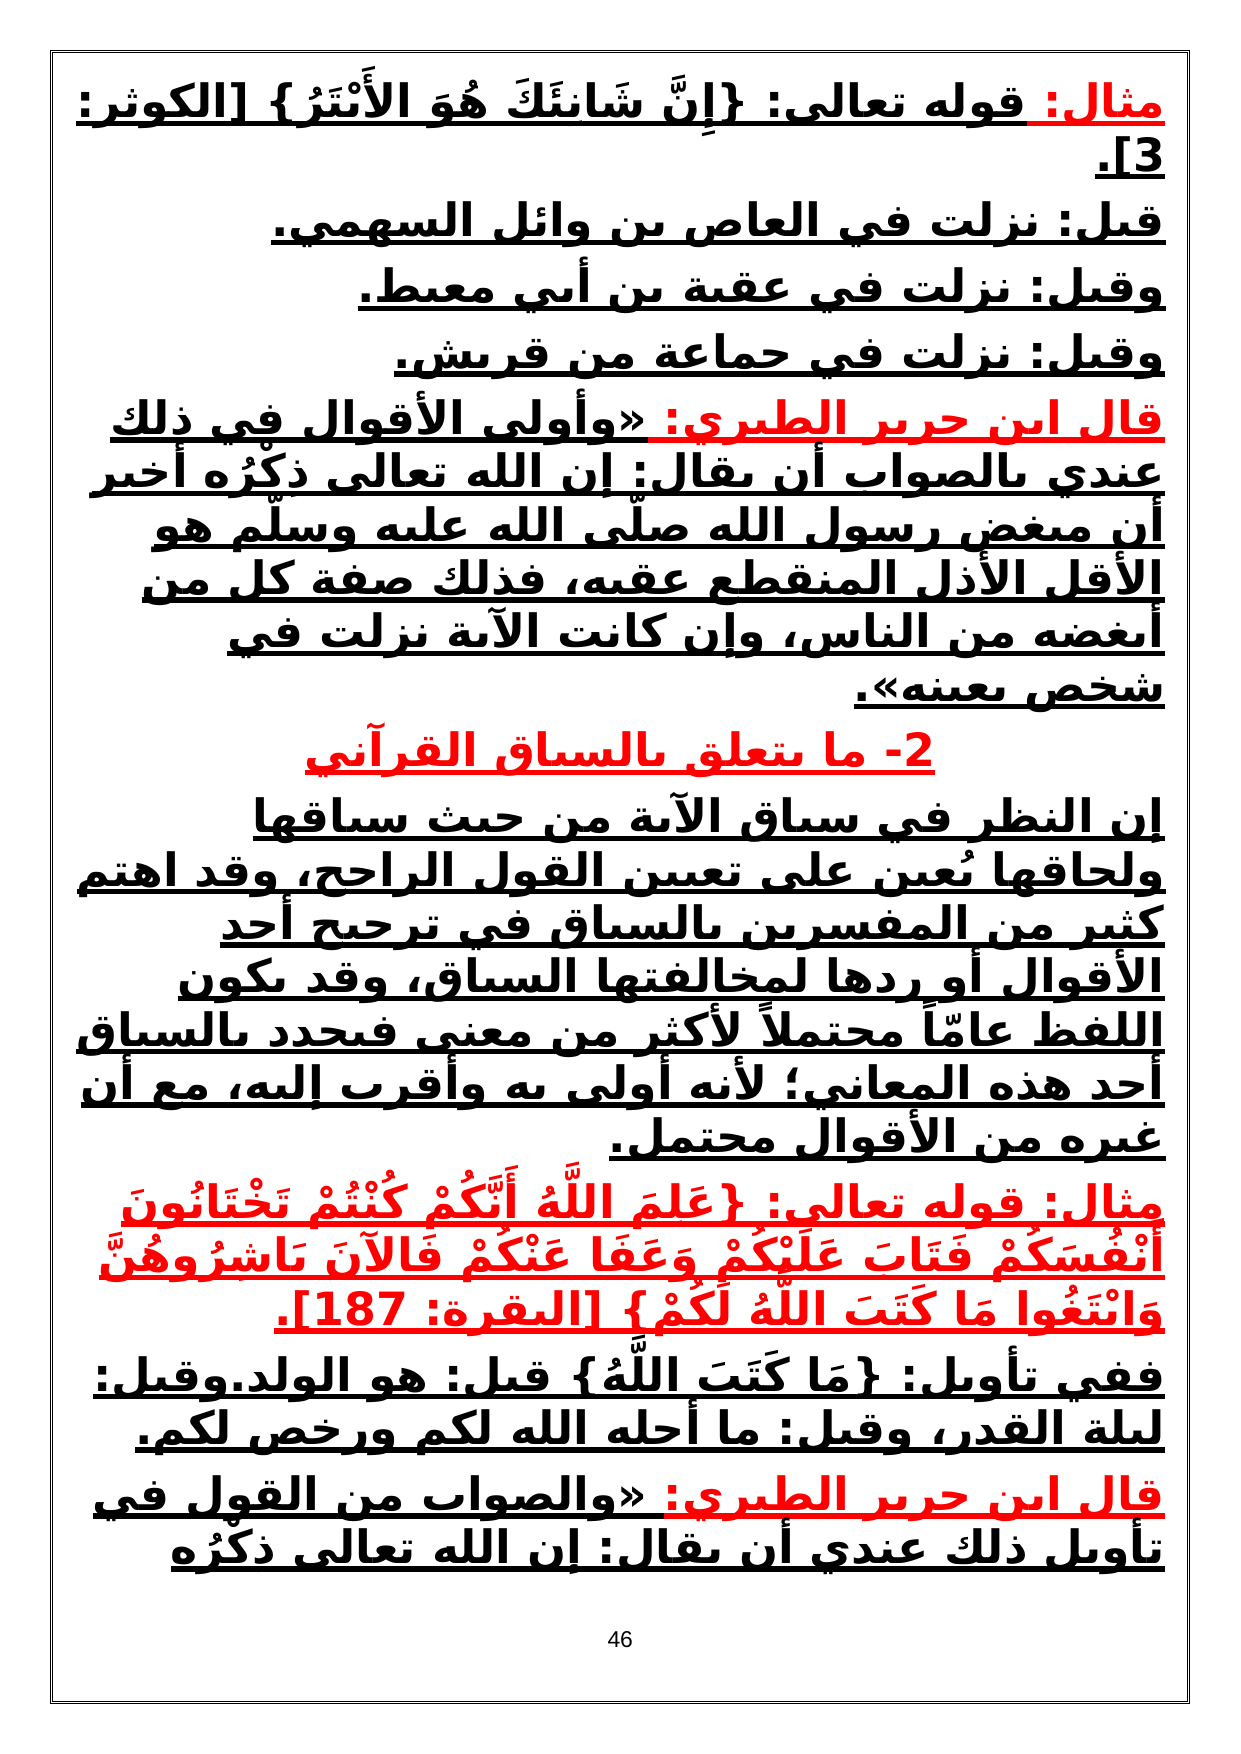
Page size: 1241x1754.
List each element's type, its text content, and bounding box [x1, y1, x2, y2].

text قيل: نزلت في العاص بن وائل السهمي. [75, 194, 1165, 247]
text مثال: قوله تعالى: {عَلِمَ اللَّهُ أَنَّكُمْ كُنْتُمْ تَخْتَانُونَ أَنْفُسَكُمْ فَتَابَ عَلَيْكُمْ وَعَفَا عَنْكُمْ فَالآنَ بَاشِرُوهُنَّ وَابْتَغُوا مَا كَتَبَ اللَّهُ لَكُمْ} [البقرة: 187]. [75, 1176, 1165, 1336]
text إن النظر في سياق الآية من حيث سباقها ولحاقها يُعين على تعيين القول الراجح، وقد اهتم كثير من المفسرين بالسياق في ترجيح أحد الأقوال أو ردها لمخالفتها السياق، وقد يكون اللفظ عامّاً محتملاً لأكثر من معنى فيحدد بالسياق أحد هذه المعاني؛ لأنه أولى به وأقرب إليه، مع أن غيره من الأقوال محتمل. [75, 790, 1165, 1163]
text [75, 1467, 1165, 1574]
text مثال: قوله تعالى: {إِنَّ شَانِئَكَ هُوَ الأَبْتَرُ} [الكوثر: 3]. [75, 75, 1165, 182]
text ففي تأويل: {مَا كَتَبَ اللَّهُ} قيل: هو الولد.وقيل: ليلة القدر، وقيل: ما أحله الله لكم ورخص لكم. [75, 1348, 1165, 1455]
text وقيل: نزلت في عقبة بن أبي معيط. [75, 260, 1165, 313]
text وقيل: نزلت في جماعة من قريش. [75, 326, 1165, 379]
text قال ابن جرير الطبري: «وأولى الأقوال في ذلك عندي بالصواب أن يقال: إن الله تعالى ذِكْرُه أخبر أن مبغض رسول الله صلّى الله عليه وسلّم هو الأقل الأذل المنقطع عقبه، فذلك صفة كل من أبغضه من الناس، وإن كانت الآية نزلت في شخص بعينه». [75, 392, 1165, 712]
text 2- ما يتعلق بالسياق القرآني [75, 724, 1165, 777]
